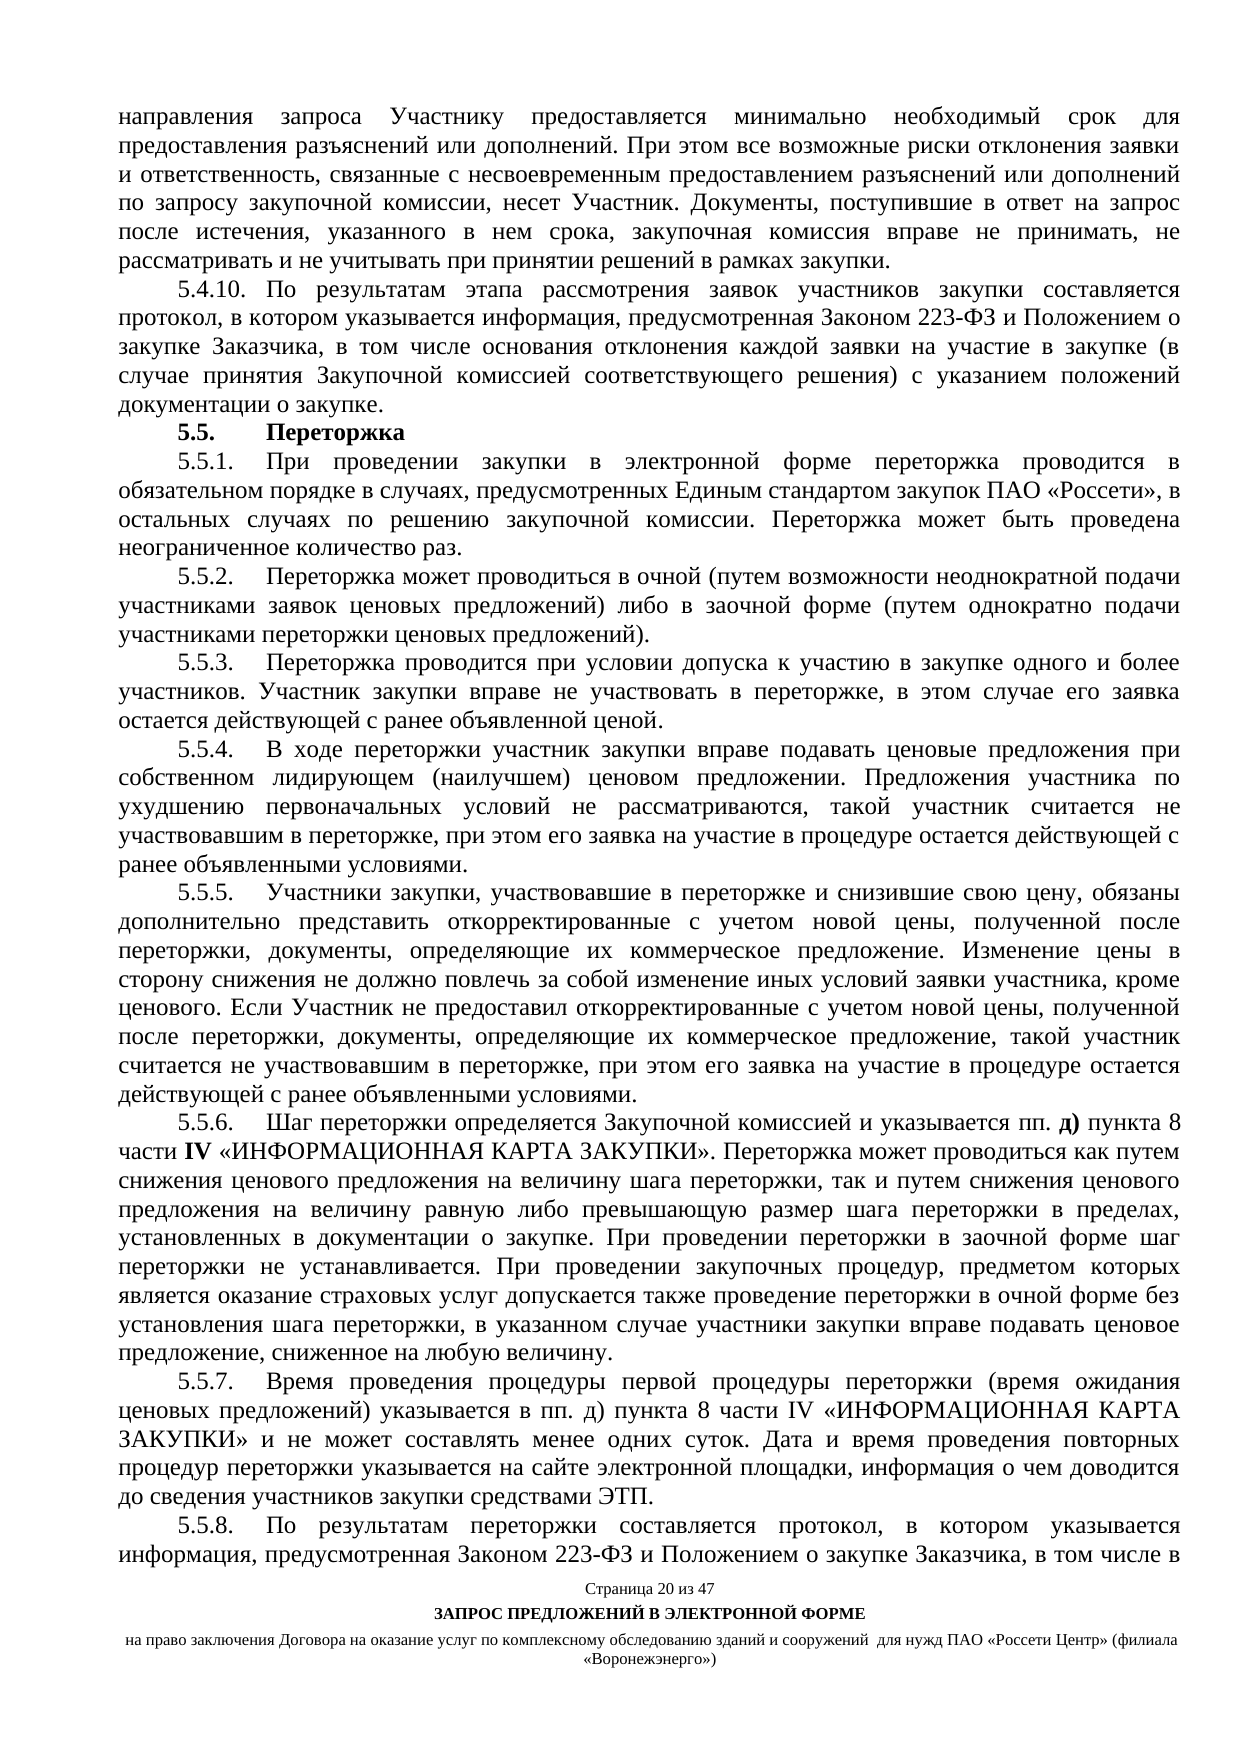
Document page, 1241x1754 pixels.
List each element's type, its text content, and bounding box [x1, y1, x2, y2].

subtitle В ходе переторжки участник закупки вправе подавать ценовые предложения при собственном лидирующем (наилучшем) ценовом предложении. Предложения участника по ухудшению первоначальных условий не рассматриваются, такой участник считается не участвовавшим в переторжке, при этом его заявка на участие в процедуре остается действующей с ранее объявленными условиями. [118, 734, 1181, 877]
subtitle Переторжка проводится при условии допуска к участию в закупке одного и более участников. Участник закупки вправе не участвовать в переторжке, в этом случае его заявка остается действующей с ранее объявленной ценой. [118, 647, 1181, 734]
subtitle Участники закупки, участвовавшие в переторжке и снизившие свою цену, обязаны дополнительно представить откорректированные с учетом новой цены, полученной после переторжки, документы, определяющие их коммерческое предложение. Изменение цены в сторону снижения не должно повлечь за собой изменение иных условий заявки участника, кроме ценового. Если Участник не предоставил откорректированные с учетом новой цены, полученной после переторжки, документы, определяющие их коммерческое предложение, такой участник считается не участвовавшим в переторжке, при этом его заявка на участие в процедуре остается действующей с ранее объявленными условиями. [118, 877, 1181, 1107]
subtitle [118, 101, 1181, 274]
subtitle По результатам этапа рассмотрения заявок участников закупки составляется протокол, в котором указывается информация, предусмотренная Законом 223-ФЗ и Положением о закупке Заказчика, в том числе основания отклонения каждой заявки на участие в закупке (в случае принятия Закупочной комиссией соответствующего решения) с указанием положений документации о закупке. [118, 274, 1181, 417]
subtitle Время проведения процедуры первой процедуры переторжки (время ожидания ценовых предложений) указывается в пп. д) пункта 8 части IV «ИНФОРМАЦИОННАЯ КАРТА ЗАКУПКИ» и не может составлять менее одних суток. Дата и время проведения повторных процедур переторжки указывается на сайте электронной площадки, информация о чем доводится до сведения участников закупки средствами ЭТП. [118, 1366, 1181, 1510]
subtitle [118, 1510, 1181, 1567]
subtitle При проведении закупки в электронной форме переторжка проводится в обязательном порядке в случаях, предусмотренных Единым стандартом закупок ПАО «Россети», в остальных случаях по решению закупочной комиссии. Переторжка может быть проведена неограниченное количество раз. [118, 446, 1181, 561]
subtitle Переторжка может проводиться в очной (путем возможности неоднократной подачи участниками заявок ценовых предложений) либо в заочной форме (путем однократно подачи участниками переторжки ценовых предложений). [118, 561, 1181, 647]
subtitle Переторжка [118, 417, 1181, 446]
subtitle Шаг переторжки определяется Закупочной комиссией и указывается пп. д) пункта 8 части IV «ИНФОРМАЦИОННАЯ КАРТА ЗАКУПКИ». Переторжка может проводиться как путем снижения ценового предложения на величину шага переторжки, так и путем снижения ценового предложения на величину равную либо превышающую размер шага переторжки в пределах, установленных в документации о закупке. При проведении переторжки в заочной форме шаг переторжки не устанавливается. При проведении закупочных процедур, предметом которых является оказание страховых услуг допускается также проведение переторжки в очной форме без установления шага переторжки, в указанном случае участники закупки вправе подавать ценовое предложение, сниженное на любую величину. [118, 1107, 1181, 1366]
